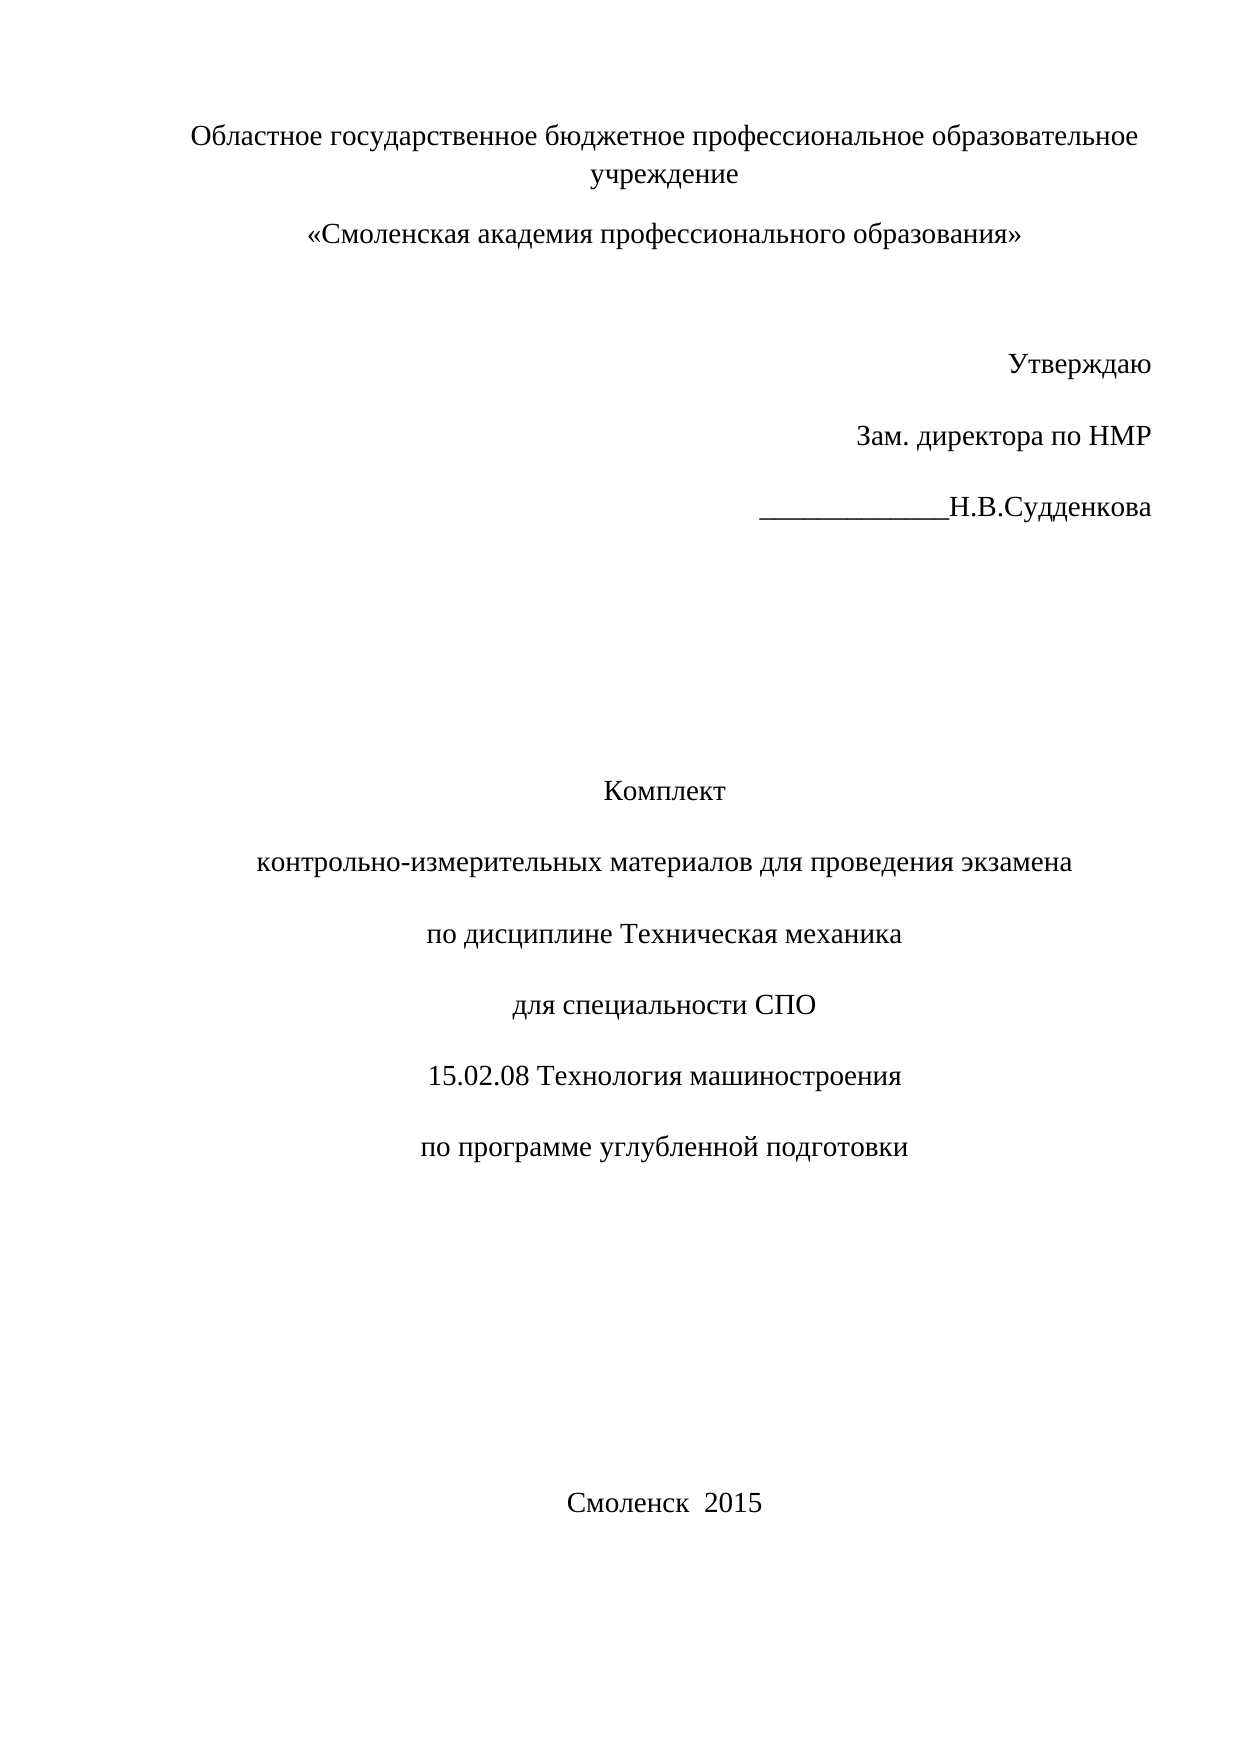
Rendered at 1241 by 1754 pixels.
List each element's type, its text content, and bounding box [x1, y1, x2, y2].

text по дисциплине Техническая механика [177, 916, 1152, 949]
text Утверждаю [177, 347, 1152, 380]
text по программе углубленной подготовки [177, 1129, 1152, 1163]
text 15.02.08 Технология машиностроения [177, 1058, 1152, 1092]
text «Смоленская академия профессионального образования» [177, 216, 1152, 249]
text Зам. директора по НМР [177, 418, 1152, 451]
text контрольно-измерительных материалов для проведения экзамена [177, 844, 1152, 878]
text _____________Н.В.Судденкова [177, 489, 1152, 522]
text Областное государственное бюджетное профессиональное образовательное учреждение [177, 118, 1152, 190]
text Комплект [177, 773, 1152, 807]
text для специальности СПО [177, 987, 1152, 1020]
text Смоленск 2015 [177, 1485, 1152, 1518]
